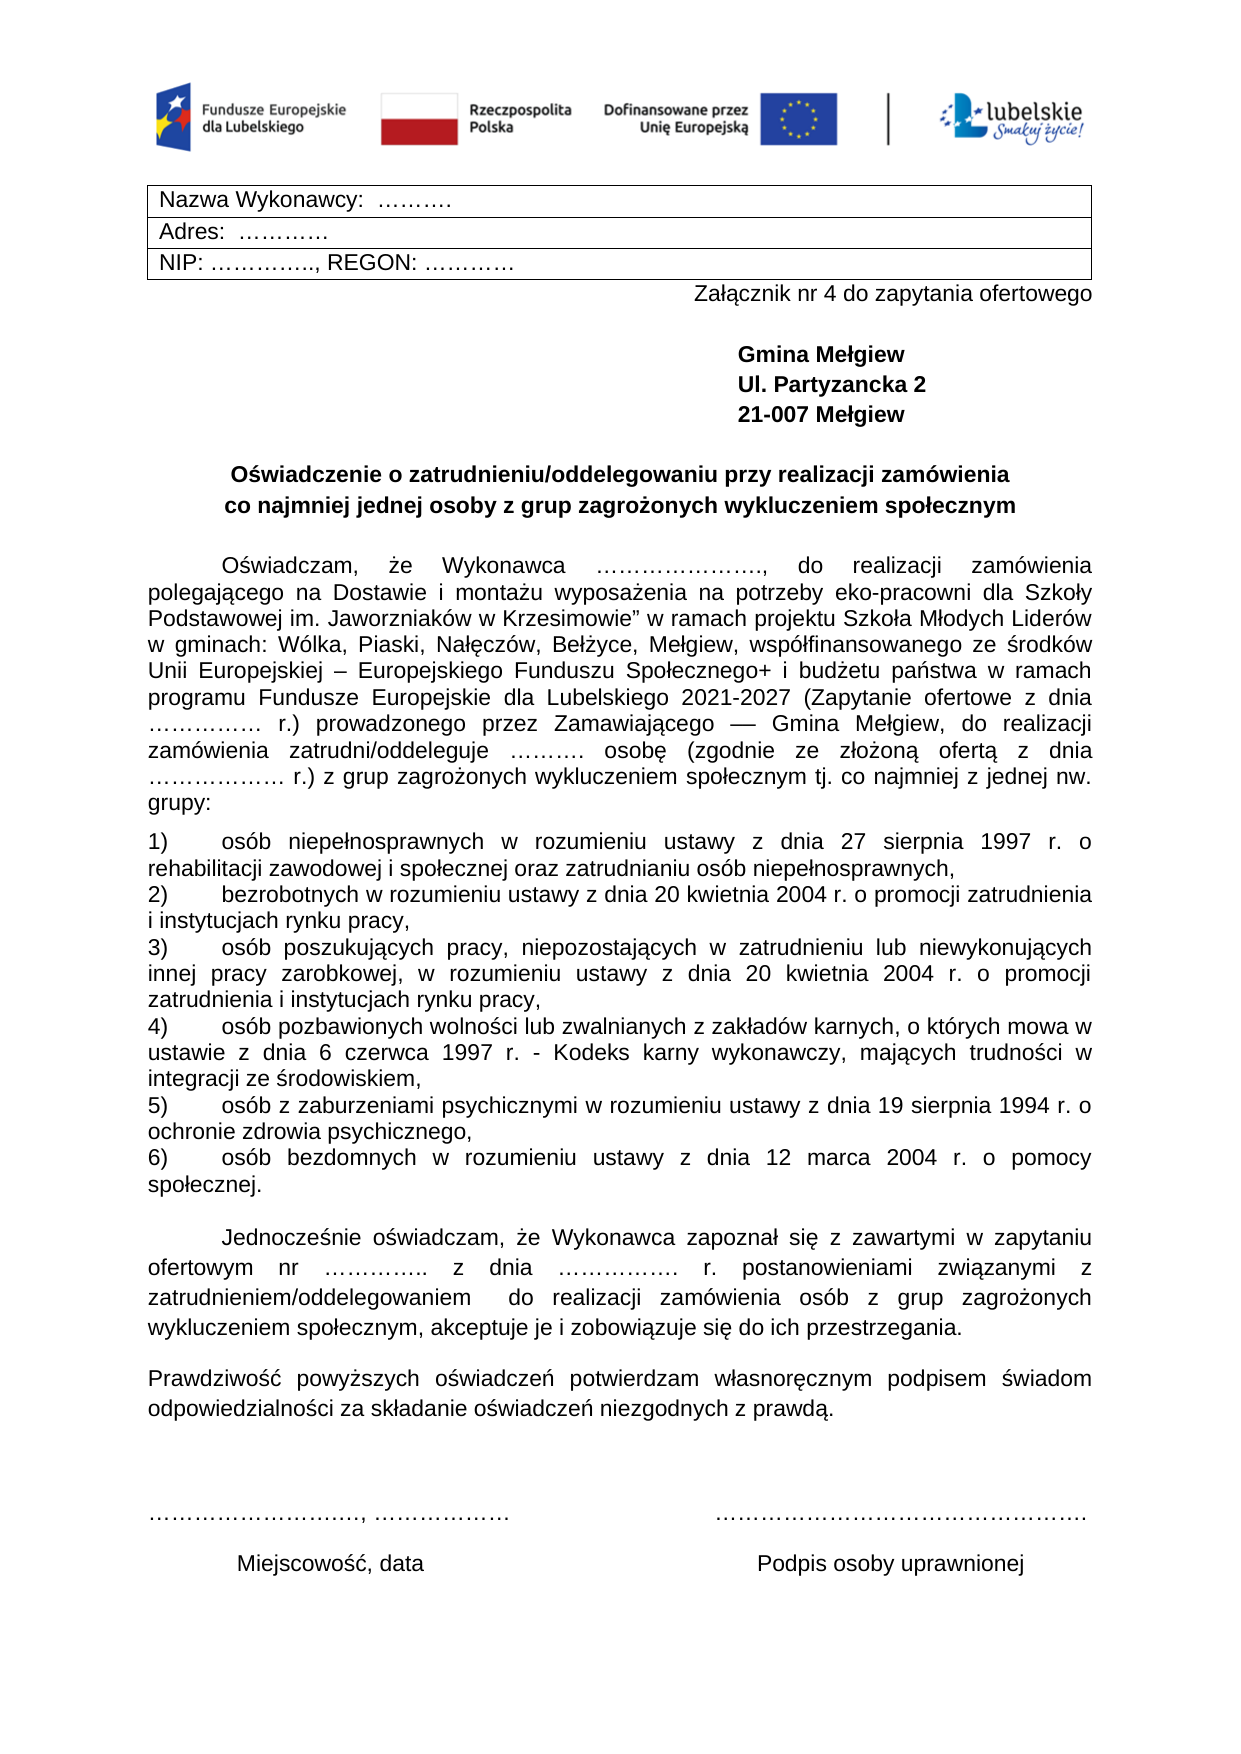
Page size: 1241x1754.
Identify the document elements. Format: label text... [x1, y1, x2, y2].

text 5) osób z zaburzeniami psychicznymi w rozumieniu ustawy z dnia 19 sierpnia 1994 r. o ochronie zdrowia psychicznego, [148, 1092, 1093, 1144]
text 3) osób poszukujących pracy, niepozostających w zatrudnieniu lub niewykonujących innej pracy zarobkowej, w rozumieniu ustawy z dnia 20 kwietnia 2004 r. o promocji zatrudnienia i instytucjach rynku pracy, [148, 933, 1093, 1013]
table_cell NIP: ………….., REGON: ………… [148, 249, 1091, 279]
text 2) bezrobotnych w rozumieniu ustawy z dnia 20 kwietnia 2004 r. o promocji zatrudnienia i instytucjach rynku pracy, [148, 881, 1093, 933]
text 6) osób bezdomnych w rozumieniu ustawy z dnia 12 marca 2004 r. o pomocy społecznej. [148, 1144, 1093, 1197]
text …………………….…, ……………… …………………………………………. [148, 1499, 1093, 1526]
text Jednocześnie oświadczam, że Wykonawca zapoznał się z zawartymi w zapytaniu ofertowym nr ………….. z dnia ……………. r. postanowieniami związanymi z zatrudnieniem/oddelegowaniem do realizacji zamówienia osób z grup zagrożonych wykluczeniem społecznym, akceptuje je i zobowiązuje się do ich przestrzegania. [148, 1223, 1093, 1340]
text Oświadczam, że Wykonawca …………………., do realizacji zamówienia polegającego na Dostawie i montażu wyposażenia na potrzeby eko-pracowni dla Szkoły Podstawowej im. Jaworzniaków w Krzesimowie” w ramach projektu Szkoła Młodych Liderów w gminach: Wólka, Piaski, Nałęczów, Bełżyce, Mełgiew, współfinansowanego ze środków Unii Europejskiej – Europejskiego Funduszu Społecznego+ i budżetu państwa w ramach programu Fundusze Europejskie dla Lubelskiego 2021-2027 (Zapytanie ofertowe z dnia …………… r.) prowadzonego przez Zamawiającego –– Gmina Mełgiew, do realizacji zamówienia zatrudni/oddeleguje ………. osobę (zgodnie ze złożoną ofertą z dnia ……………… r.) z grup zagrożonych wykluczeniem społecznym tj. co najmniej z jednej nw. grupy: [148, 552, 1093, 816]
text Oświadczenie o zatrudnieniu/oddelegowaniu przy realizacji zamówienia [148, 461, 1093, 488]
text Prawdziwość powyższych oświadczeń potwierdzam własnoręcznym podpisem świadom odpowiedzialności za składanie oświadczeń niezgodnych z prawdą. [148, 1365, 1093, 1422]
text Miejscowość, data Podpis osoby uprawnionej [148, 1550, 1093, 1577]
text 1) osób niepełnosprawnych w rozumieniu ustawy z dnia 27 sierpnia 1997 r. o rehabilitacji zawodowej i społecznej oraz zatrudnianiu osób niepełnosprawnych, [148, 828, 1093, 881]
picture [147, 73, 1093, 161]
text Załącznik nr 4 do zapytania ofertowego [148, 280, 1093, 307]
text Gmina Mełgiew [664, 341, 1093, 367]
text Ul. Partyzancka 2 [664, 371, 1093, 397]
text 4) osób pozbawionych wolności lub zwalnianych z zakładów karnych, o których mowa w ustawie z dnia 6 czerwca 1997 r. - Kodeks karny wykonawczy, mających trudności w integracji ze środowiskiem, [148, 1013, 1093, 1092]
table_cell Adres: ………… [148, 218, 1091, 248]
table_header Nazwa Wykonawcy: ………. [148, 186, 1091, 217]
text co najmniej jednej osoby z grup zagrożonych wykluczeniem społecznym [148, 492, 1093, 518]
text 21-007 Mełgiew [664, 401, 1093, 427]
